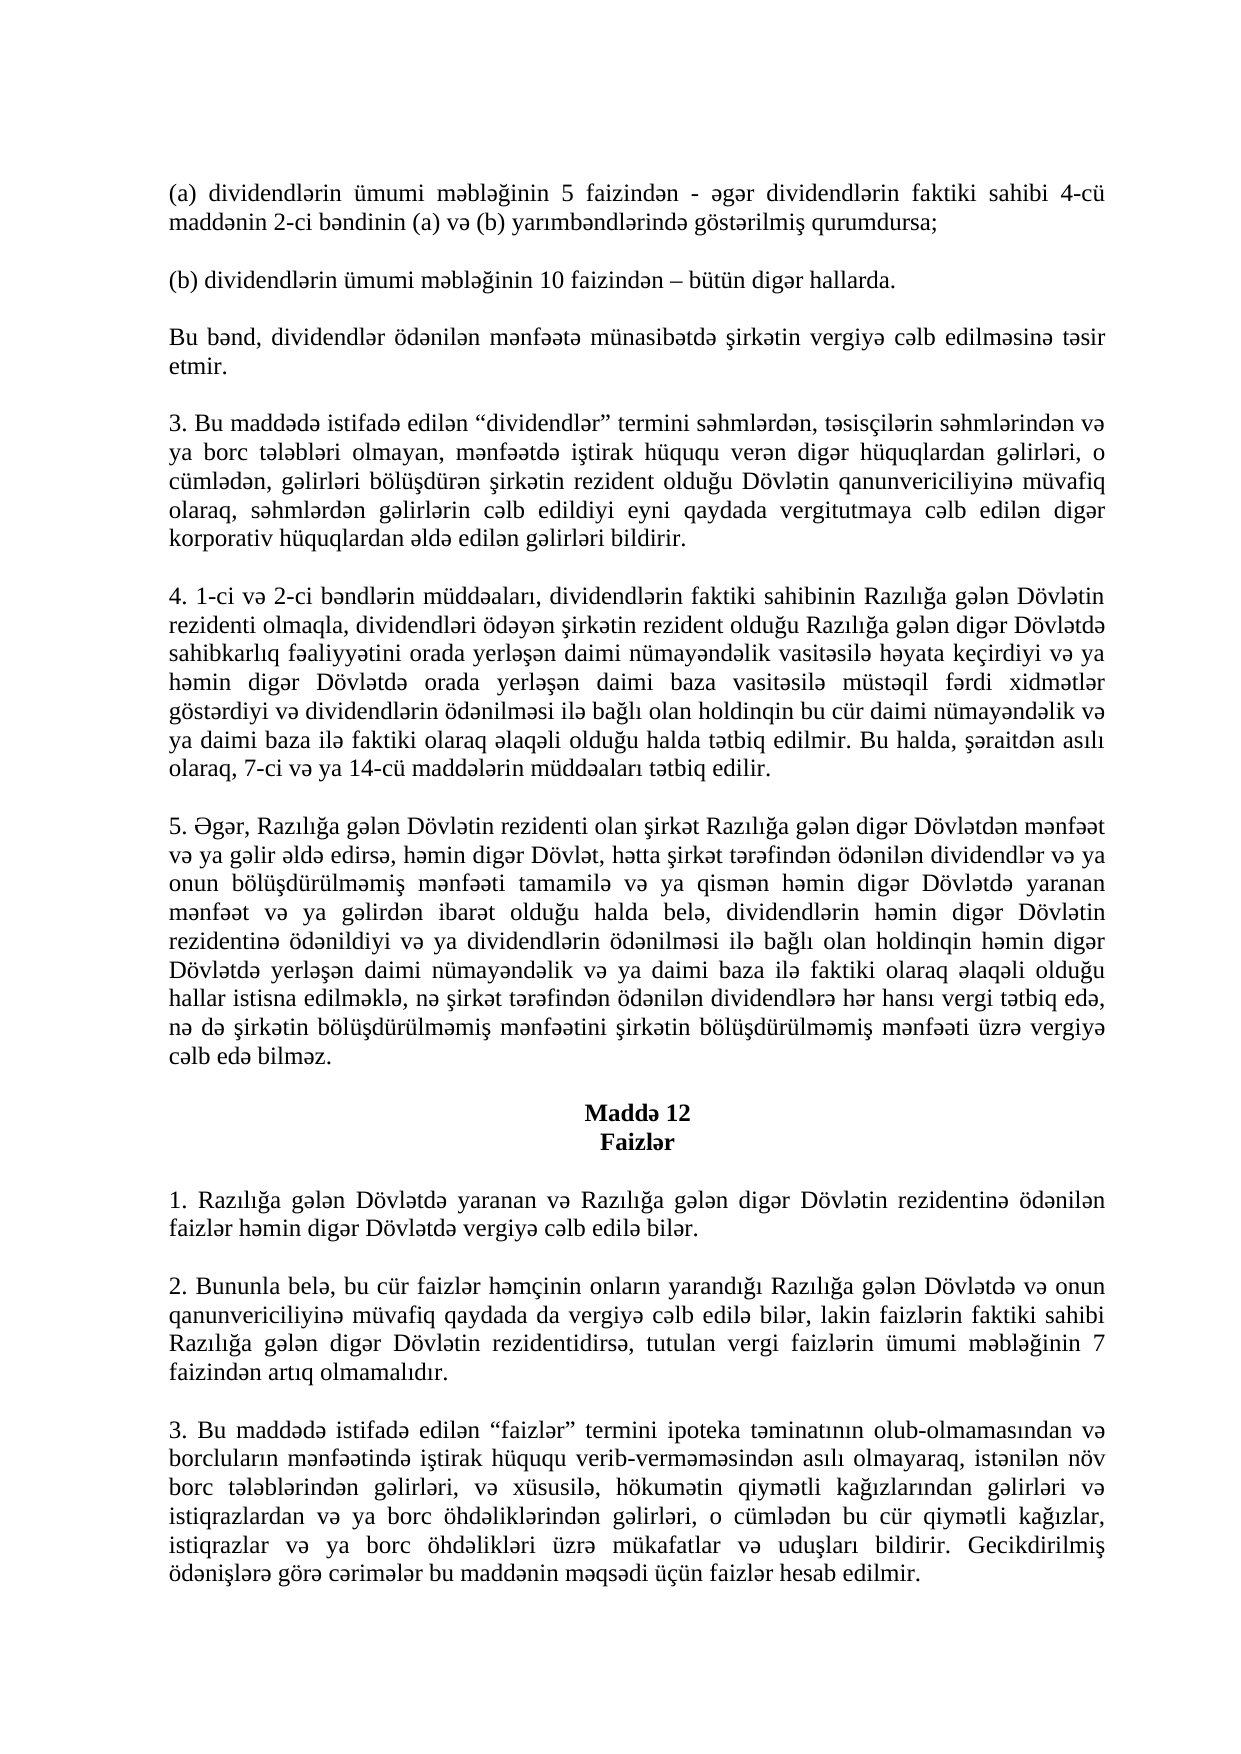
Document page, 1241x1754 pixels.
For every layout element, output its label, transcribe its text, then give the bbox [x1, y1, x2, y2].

text 5. Əgər, Razılığa gələn Dövlətin rezidenti olan şirkət Razılığa gələn digər Dövlətdən mənfəət və ya gəlir əldə edirsə, həmin digər Dövlət, hətta şirkət tərəfindən ödənilən dividendlər və ya onun bölüşdürülməmiş mənfəəti tamamilə və ya qismən həmin digər Dövlətdə yaranan mənfəət və ya gəlirdən ibarət olduğu halda belə, dividendlərin həmin digər Dövlətin rezidentinə ödənildiyi və ya dividendlərin ödənilməsi ilə bağlı olan holdinqin həmin digər Dövlətdə yerləşən daimi nümayəndəlik və ya daimi baza ilə faktiki olaraq əlaqəli olduğu hallar istisna edilməklə, nə şirkət tərəfindən ödənilən dividendlərə hər hansı vergi tətbiq edə, nə də şirkətin bölüşdürülməmiş mənfəətini şirkətin bölüşdürülməmiş mənfəəti üzrə vergiyə cəlb edə bilməz. [169, 811, 1106, 1070]
text 3. Bu maddədə istifadə edilən “dividendlər” termini səhmlərdən, təsisçilərin səhmlərindən və ya borc tələbləri olmayan, mənfəətdə iştirak hüququ verən digər hüquqlardan gəlirləri, o cümlədən, gəlirləri bölüşdürən şirkətin rezident olduğu Dövlətin qanunvericiliyinə müvafiq olaraq, səhmlərdən gəlirlərin cəlb edildiyi eyni qaydada vergitutmaya cəlb edilən digər korporativ hüquqlardan əldə edilən gəlirləri bildirir. [169, 408, 1106, 552]
text Bu bənd, dividendlər ödənilən mənfəətə münasibətdə şirkətin vergiyə cəlb edilməsinə təsir etmir. [169, 322, 1106, 380]
text Maddə 12 [169, 1098, 1106, 1127]
text Faizlər [169, 1127, 1106, 1156]
text 4. 1-ci və 2-ci bəndlərin müddəaları, dividendlərin faktiki sahibinin Razılığa gələn Dövlətin rezidenti olmaqla, dividendləri ödəyən şirkətin rezident olduğu Razılığa gələn digər Dövlətdə sahibkarlıq fəaliyyətini orada yerləşən daimi nümayəndəlik vasitəsilə həyata keçirdiyi və ya həmin digər Dövlətdə orada yerləşən daimi baza vasitəsilə müstəqil fərdi xidmətlər göstərdiyi və dividendlərin ödənilməsi ilə bağlı olan holdinqin bu cür daimi nümayəndəlik və ya daimi baza ilə faktiki olaraq əlaqəli olduğu halda tətbiq edilmir. Bu halda, şəraitdən asılı olaraq, 7-ci və ya 14-cü maddələrin müddəaları tətbiq edilir. [169, 581, 1106, 782]
text 3. Bu maddədə istifadə edilən “faizlər” termini ipoteka təminatının olub-olmamasından və borcluların mənfəətində iştirak hüququ verib-verməməsindən asılı olmayaraq, istənilən növ borc tələblərindən gəlirləri, və xüsusilə, hökumətin qiymətli kağızlarından gəlirləri və istiqrazlardan və ya borc öhdəliklərindən gəlirləri, o cümlədən bu cür qiymətli kağızlar, istiqrazlar və ya borc öhdəlikləri üzrə mükafatlar və uduşları bildirir. Gecikdirilmiş ödənişlərə görə cərimələr bu maddənin məqsədi üçün faizlər hesab edilmir. [169, 1415, 1106, 1587]
text 1. Razılığa gələn Dövlətdə yaranan və Razılığa gələn digər Dövlətin rezidentinə ödənilən faizlər həmin digər Dövlətdə vergiyə cəlb edilə bilər. [169, 1185, 1106, 1242]
text (b) dividendlərin ümumi məbləğinin 10 faizindən – bütün digər hallarda. [169, 265, 1106, 293]
text (a) dividendlərin ümumi məbləğinin 5 faizindən - əgər dividendlərin faktiki sahibi 4-cü maddənin 2-ci bəndinin (a) və (b) yarımbəndlərində göstərilmiş qurumdursa; [169, 178, 1106, 236]
text 2. Bununla belə, bu cür faizlər həmçinin onların yarandığı Razılığa gələn Dövlətdə və onun qanunvericiliyinə müvafiq qaydada da vergiyə cəlb edilə bilər, lakin faizlərin faktiki sahibi Razılığa gələn digər Dövlətin rezidentidirsə, tutulan vergi faizlərin ümumi məbləğinin 7 faizindən artıq olmamalıdır. [169, 1271, 1106, 1386]
